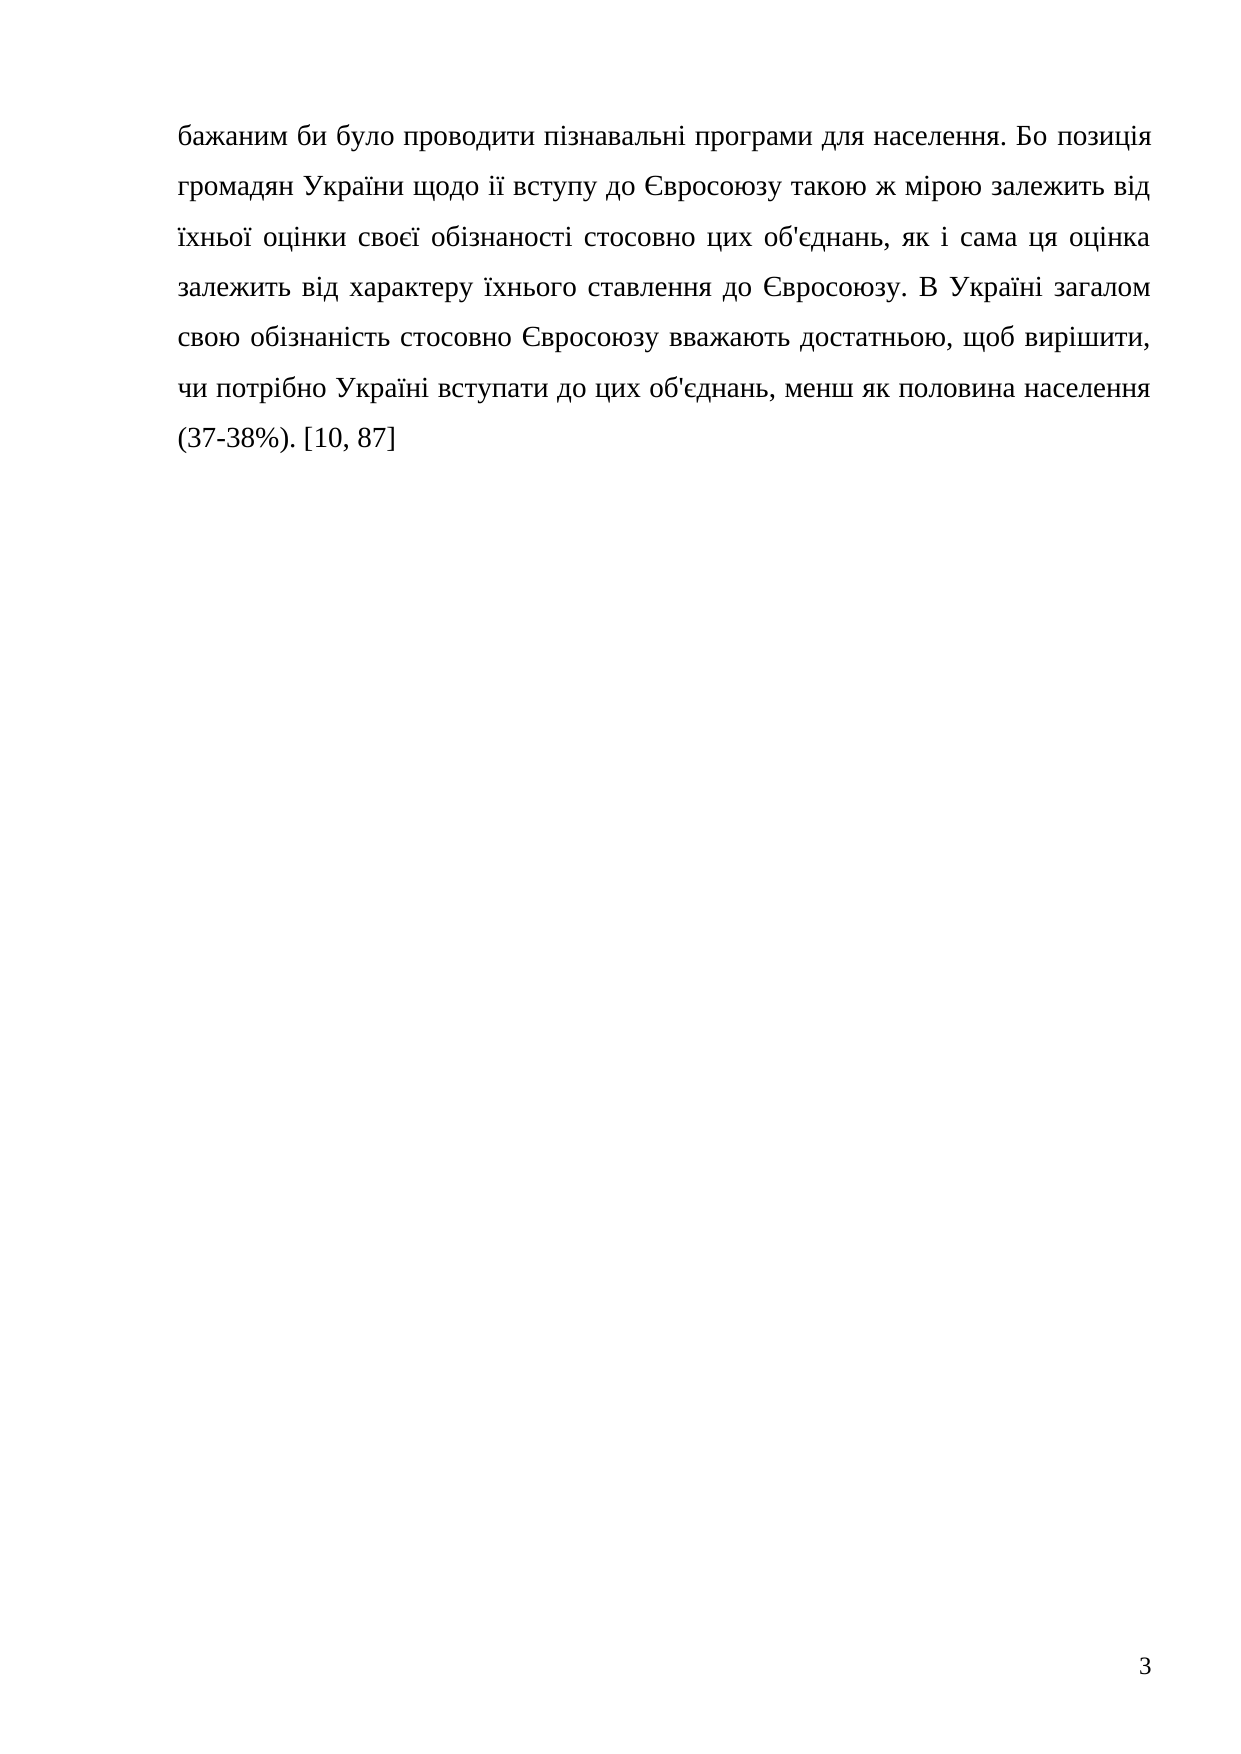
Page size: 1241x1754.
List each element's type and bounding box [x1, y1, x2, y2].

text [177, 118, 1152, 453]
